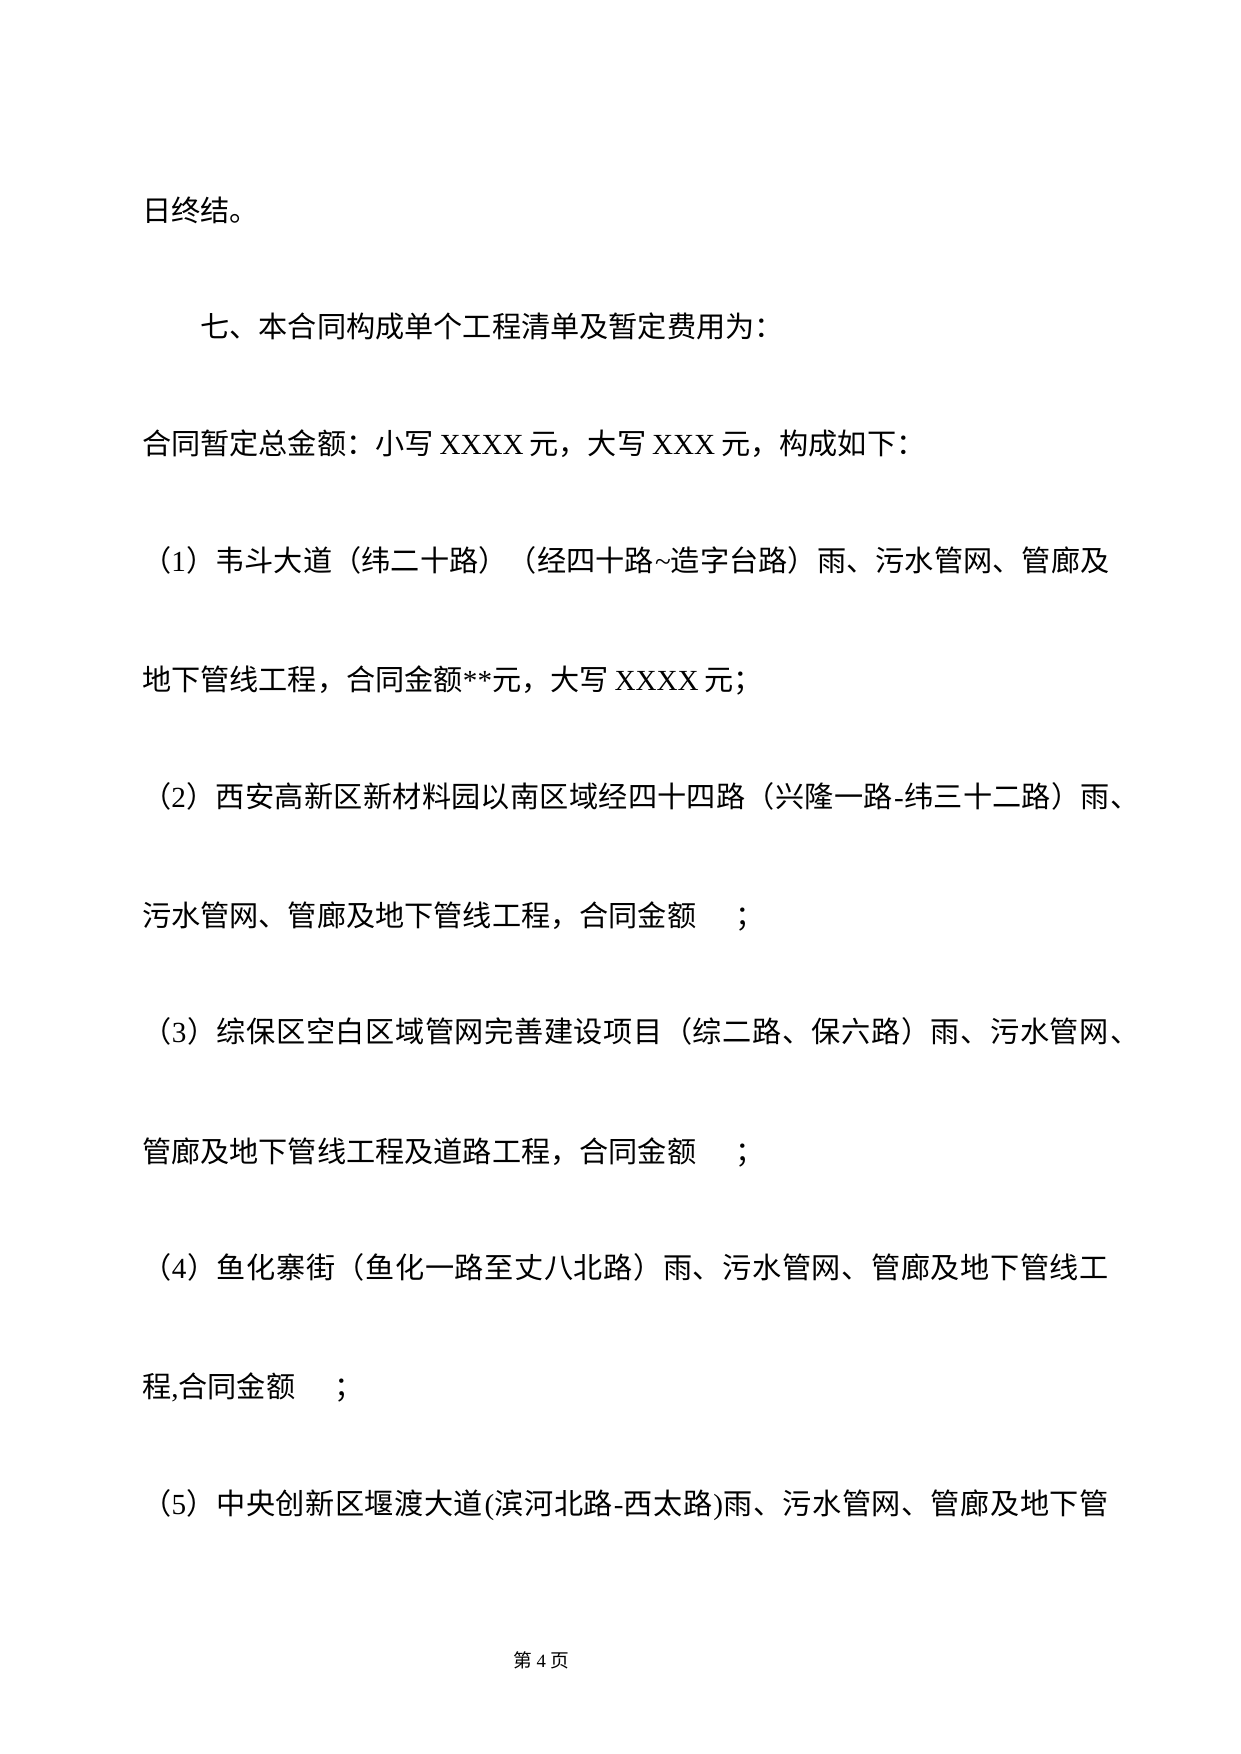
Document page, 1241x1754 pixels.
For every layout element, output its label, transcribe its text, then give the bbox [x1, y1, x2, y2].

text （2）西安高新区新材料园以南区域经四十四路（兴隆一路-纬三十二路）雨、污水管网、管廊及地下管线工程，合同金额 ； [142, 755, 1110, 953]
text 七、本合同构成单个工程清单及暂定费用为： [142, 285, 1110, 365]
text （1）韦斗大道（纬二十路）（经四十路~造字台路）雨、污水管网、管廊及地下管线工程，合同金额**元，大写XXXX元； [142, 519, 1110, 717]
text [142, 168, 1110, 248]
text （4）鱼化寨街（鱼化一路至丈八北路）雨、污水管网、管廊及地下管线工程,合同金额 ； [142, 1226, 1110, 1425]
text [142, 1462, 1110, 1542]
text （3）综保区空白区域管网完善建设项目（综二路、保六路）雨、污水管网、管廊及地下管线工程及道路工程，合同金额 ； [142, 991, 1110, 1189]
text 合同暂定总金额：小写XXXX元，大写XXX元，构成如下： [142, 402, 1110, 481]
